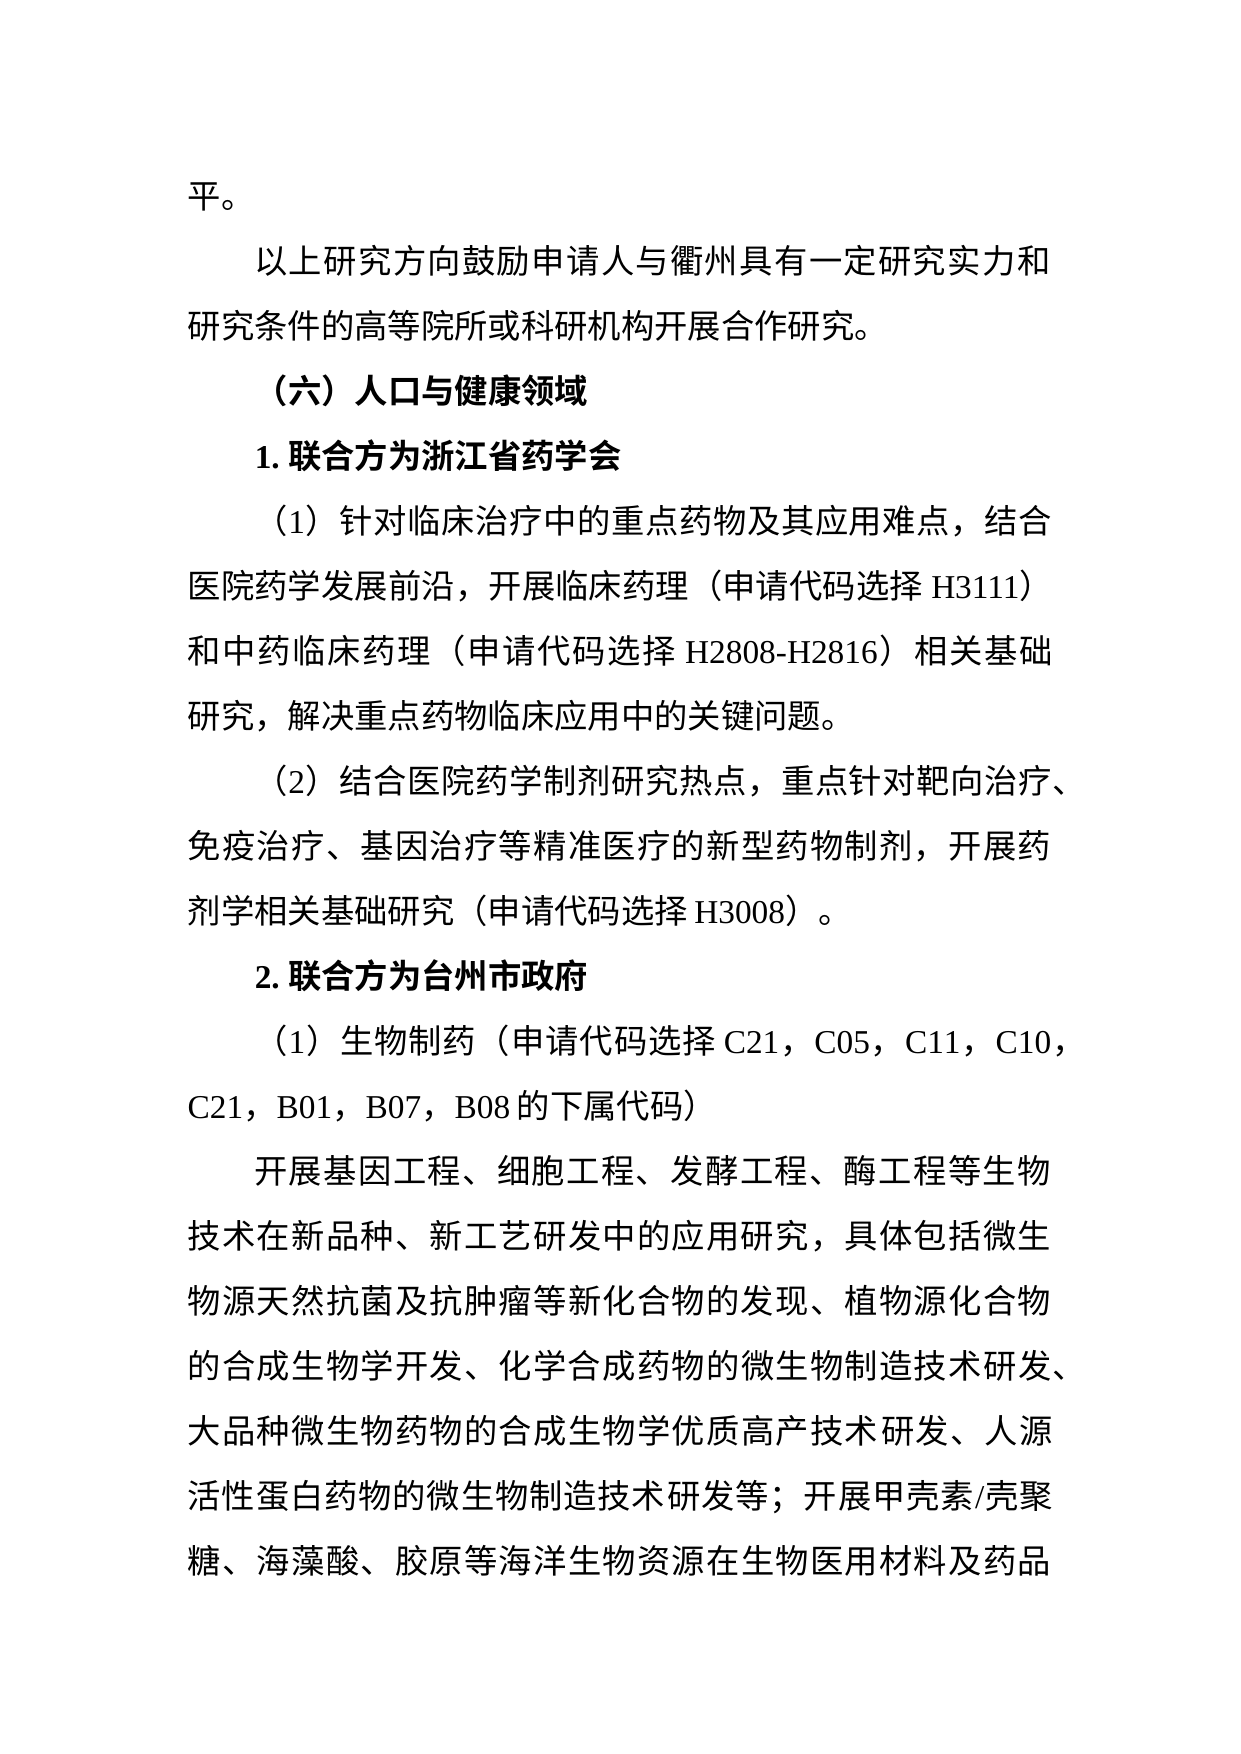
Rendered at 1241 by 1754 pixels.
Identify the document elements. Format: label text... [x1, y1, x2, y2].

text （1）针对临床治疗中的重点药物及其应用难点，结合医院药学发展前沿，开展临床药理（申请代码选择H3111）和中药临床药理（申请代码选择H2808-H2816）相关基础研究，解决重点药物临床应用中的关键问题。 [187, 487, 1053, 747]
text （六）人口与健康领域 [187, 357, 1053, 422]
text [187, 162, 1053, 227]
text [187, 1137, 1053, 1592]
text 以上研究方向鼓励申请人与衢州具有一定研究实力和研究条件的高等院所或科研机构开展合作研究。 [187, 227, 1053, 357]
text （1）生物制药（申请代码选择C21，C05，C11，C10，C21，B01，B07，B08的下属代码） [187, 1007, 1053, 1137]
text 2. 联合方为台州市政府 [187, 942, 1053, 1007]
text （2）结合医院药学制剂研究热点，重点针对靶向治疗、免疫治疗、基因治疗等精准医疗的新型药物制剂，开展药剂学相关基础研究（申请代码选择H3008）。 [187, 747, 1053, 942]
text 1. 联合方为浙江省药学会 [187, 422, 1053, 487]
